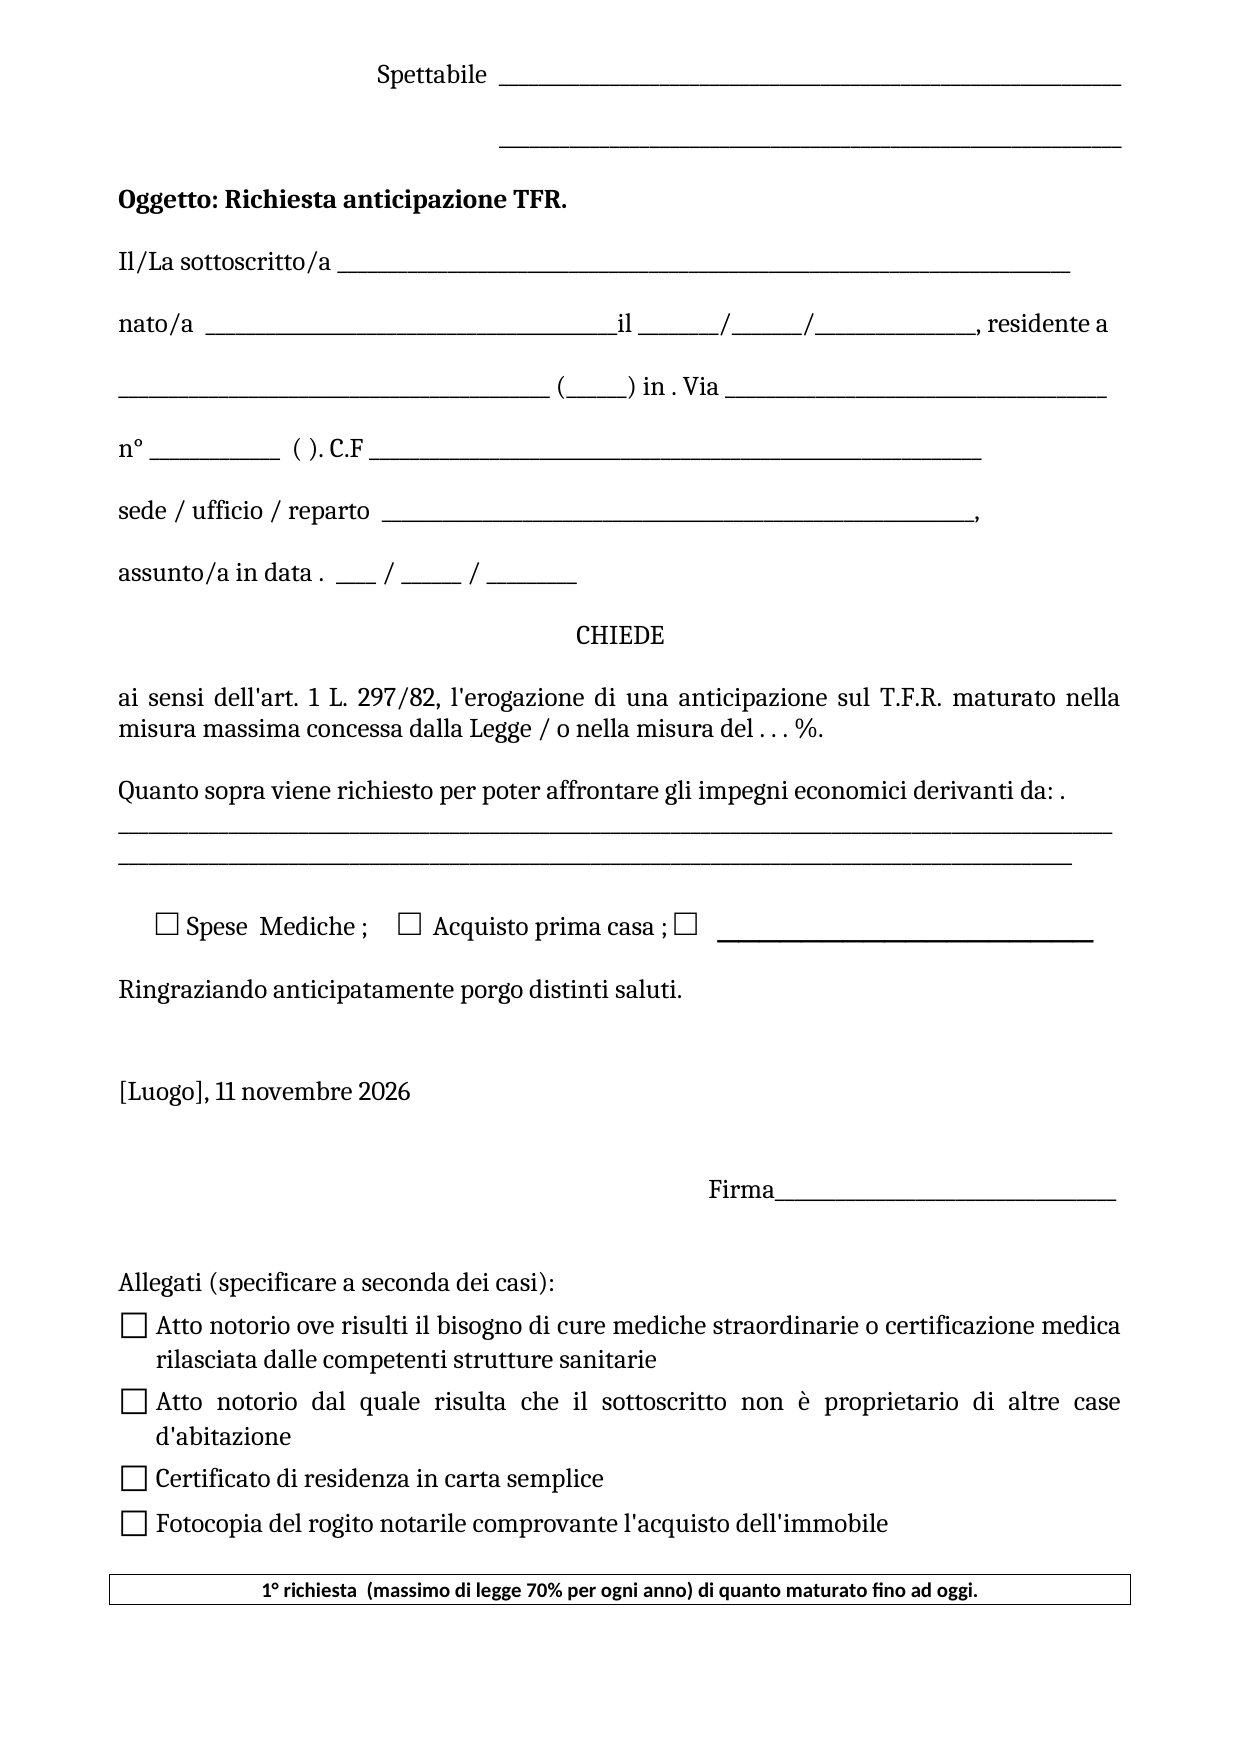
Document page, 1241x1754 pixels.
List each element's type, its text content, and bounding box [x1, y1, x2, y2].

text Ringraziando anticipatamente porgo distinti saluti. [118, 974, 1122, 1005]
text Oggetto: Richiesta anticipazione TFR. [118, 184, 1122, 215]
list Atto notorio dal quale risulta che il sottoscritto non è proprietario di altre case d'abitazione [118, 1375, 1122, 1452]
list Certificato di residenza in carta semplice [118, 1452, 1122, 1497]
text sede / ufficio / reparto ___________________________________________________________, [118, 495, 1122, 526]
text CHIEDE [118, 620, 1122, 651]
list Atto notorio ove risulti il bisogno di cure mediche straordinarie o certificazione medica rilasciata dalle competenti strutture sanitarie [118, 1299, 1122, 1375]
text nato/a _________________________________________il ________/_______/________________, residente a [118, 308, 1122, 339]
text Allegati (specificare a seconda dei casi): [118, 1267, 1122, 1299]
text assunto/a in data . ____ / ______ / _________ [118, 557, 1122, 588]
text n° _____________ ( ). C.F _____________________________________________________________ [118, 433, 1122, 464]
text __________________________________________________________________________________________________________________________________________________________________________________________________ [118, 807, 1122, 869]
text ______________________________________________________________ [118, 121, 1122, 152]
text , 31 maggio 2016 [118, 1082, 1122, 1105]
list Fotocopia del rogito notarile comprovante l'acquisto dell'immobile [118, 1497, 1122, 1543]
text Quanto sopra viene richiesto per poter affrontare gli impegni economici derivanti da: . [118, 775, 1122, 807]
text ___________________________________________ (______) in . Via ______________________________________ [118, 371, 1122, 402]
text ai sensi dell'art. 1 L. 297/82, l'erogazione di una anticipazione sul T.F.R. maturato nella misura massima concessa dalla Legge / o nella misura del . . . %. [118, 682, 1122, 744]
text □ Spese Mediche ; □ Acquisto prima casa ; □ __________________ [156, 900, 1122, 943]
text Il/La sottoscritto/a _________________________________________________________________________ [118, 246, 1122, 277]
text Spettabile ______________________________________________________________ [118, 59, 1122, 90]
text Firma__________________________________ [708, 1174, 1122, 1205]
text 1° richiesta (massimo di legge 70% per ogni anno) di quanto maturato fino ad oggi. [110, 1575, 1130, 1604]
